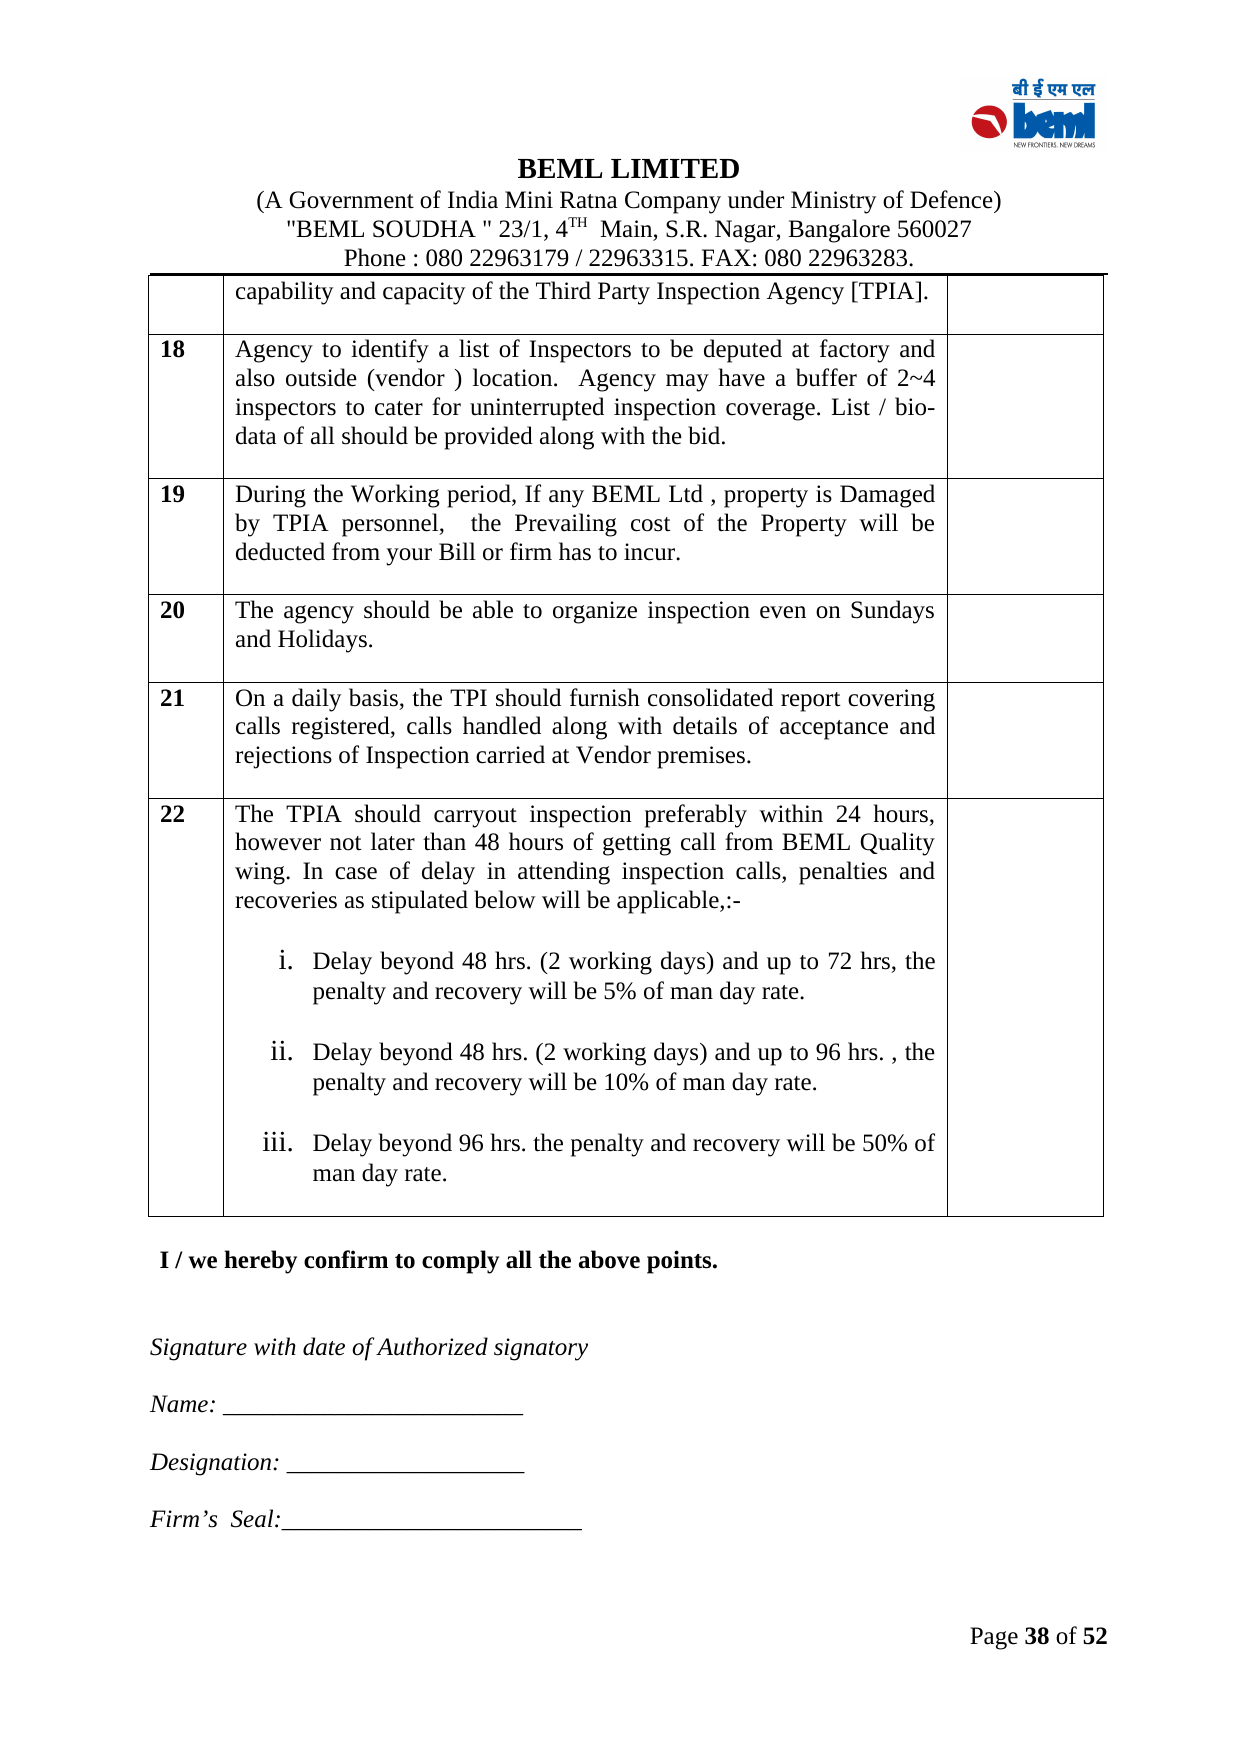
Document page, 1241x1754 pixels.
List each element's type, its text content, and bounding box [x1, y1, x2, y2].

table_cell 17 [149, 276, 223, 333]
text Firm’s Seal:________________________ [150, 1504, 1108, 1533]
table_cell [948, 276, 1103, 333]
table_cell The TPIA should carryout inspection preferably within 24 hours, however not later than 48 hours of getting call from BEML Quality wing. In case of delay in attending inspection calls, penalties and recoveries as stipulated below will be applicable,:- Delay beyond 48 hrs. (2 working days) and up to 72 hrs, the penalty and recovery will be 5% of man day rate. Delay beyond 48 hrs. (2 working days) and up to 96 hrs. , the penalty and recovery will be 10% of man day rate. Delay beyond 96 hrs. the penalty and recovery will be 50% of man day rate. [224, 799, 947, 1216]
table_cell 21 [149, 683, 223, 798]
table_cell [948, 335, 1103, 478]
table_cell [948, 799, 1103, 1216]
text Name: ________________________ [150, 1389, 1108, 1418]
table_cell During the Working period, If any BEML Ltd , property is Damaged by TPIA personnel, the Prevailing cost of the Property will be deducted from your Bill or firm has to incur. [224, 479, 947, 594]
table_cell [948, 683, 1103, 798]
text Signature with date of Authorized signatory [150, 1332, 1108, 1360]
table_cell Agency to identify a list of Inspectors to be deputed at factory and also outside (vendor ) location. Agency may have a buffer of 2~4 inspectors to cater for uninterrupted inspection coverage. List / bio-data of all should be provided along with the bid. [224, 335, 947, 478]
table_cell 18 [149, 335, 223, 478]
table_cell BEML reserves the right to seek additional information to assess the capability and capacity of the Third Party Inspection Agency [TPIA]. [224, 276, 947, 333]
table_cell 20 [149, 595, 223, 682]
text Designation: ___________________ [150, 1447, 1108, 1475]
table_cell 19 [149, 479, 223, 594]
table_cell 22 [149, 799, 223, 1216]
table_cell The agency should be able to organize inspection even on Sundays and Holidays. [224, 595, 947, 682]
table_cell [948, 595, 1103, 682]
table_cell [948, 479, 1103, 594]
picture [959, 75, 1108, 152]
text I / we hereby confirm to comply all the above points. [159, 1245, 1053, 1274]
table_cell On a daily basis, the TPI should furnish consolidated report covering calls registered, calls handled along with details of acceptance and rejections of Inspection carried at Vendor premises. [224, 683, 947, 798]
